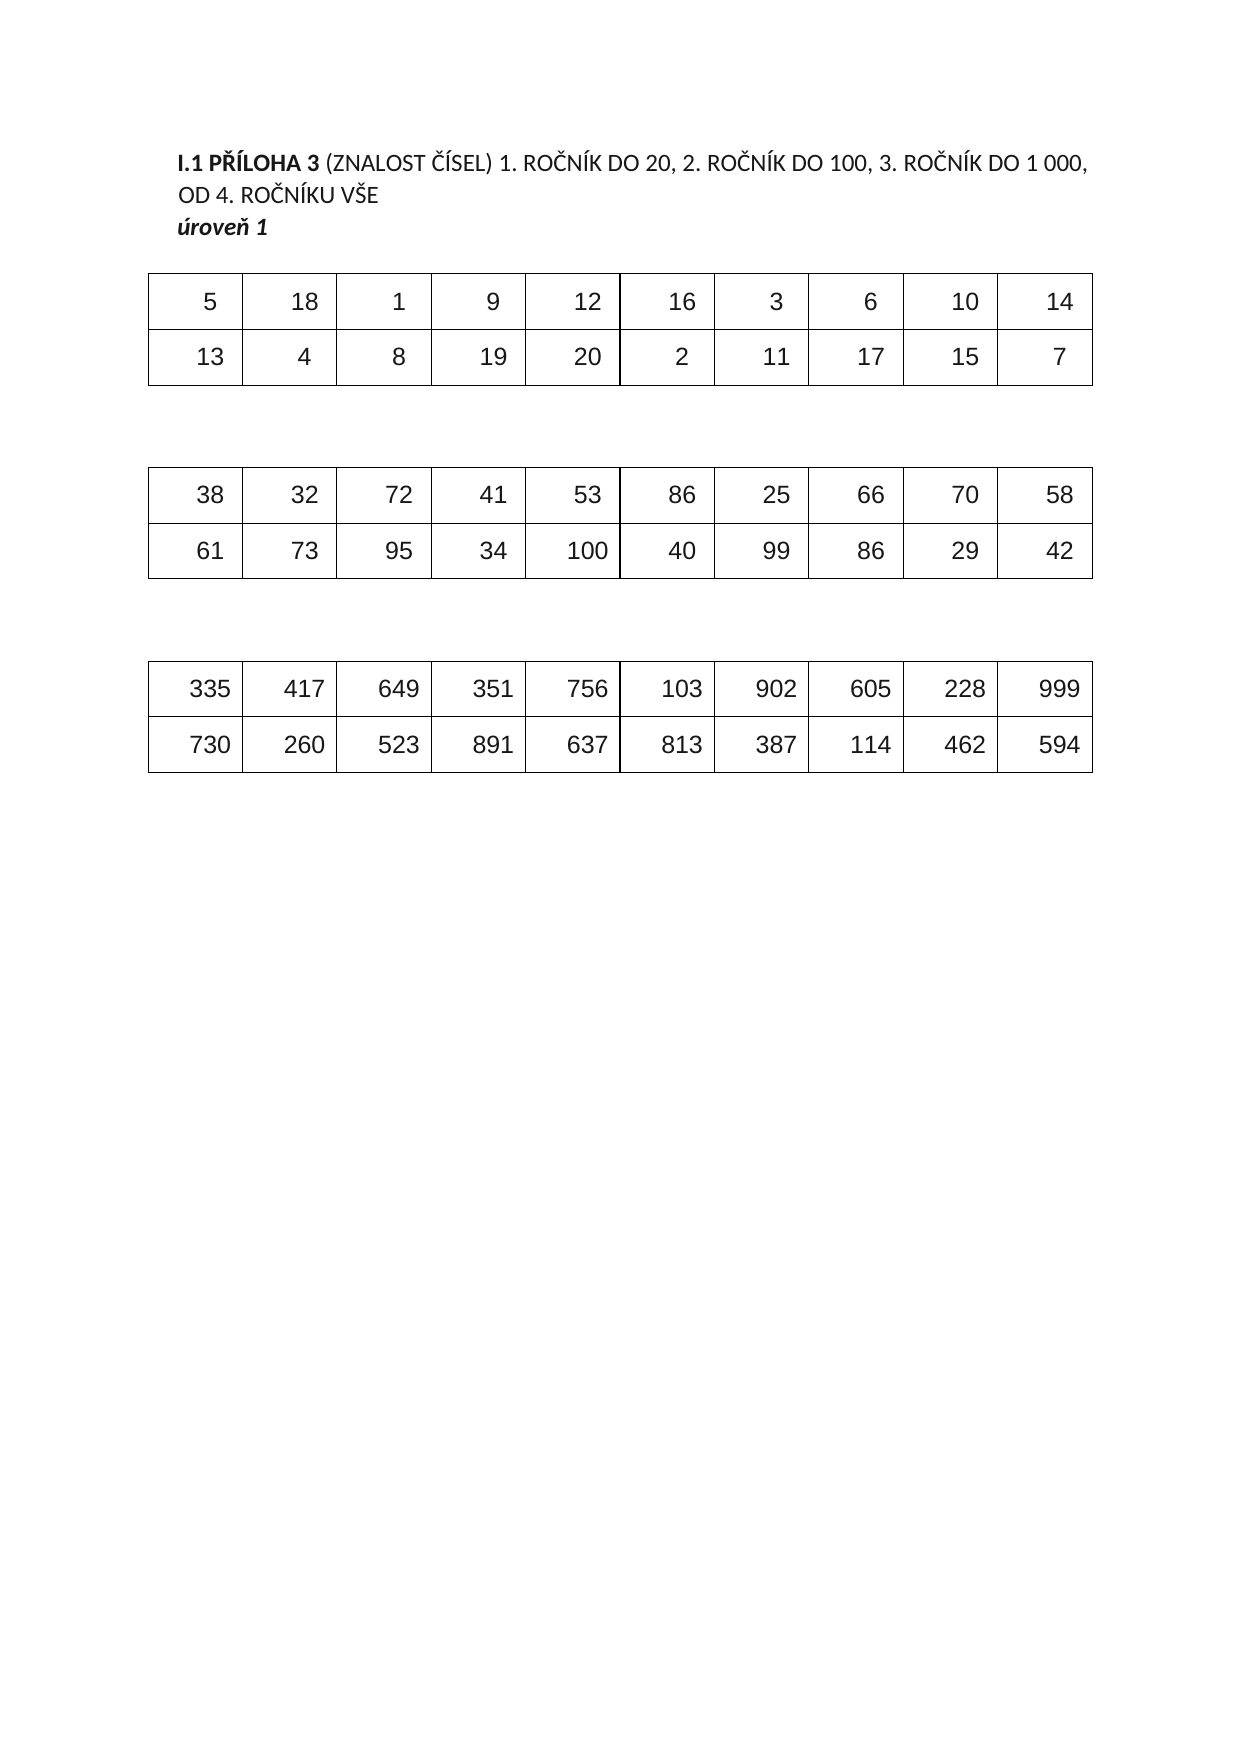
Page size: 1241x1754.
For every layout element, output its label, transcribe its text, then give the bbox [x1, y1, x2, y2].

table_header 10 [904, 274, 997, 329]
table_header 58 [998, 468, 1092, 522]
table_header 86 [621, 468, 714, 522]
table_cell 29 [904, 524, 997, 578]
table_header 53 [526, 468, 619, 522]
table_header 335 [149, 662, 242, 716]
table_header 1 [337, 274, 431, 329]
table_header 6 [809, 274, 903, 329]
table_cell 2 [621, 330, 714, 384]
table_cell 891 [432, 717, 525, 772]
table_header 66 [809, 468, 903, 522]
table_header 38 [149, 468, 242, 522]
table_cell 95 [337, 524, 431, 578]
table_header 9 [432, 274, 525, 329]
table_cell 86 [809, 524, 903, 578]
table_cell 20 [526, 330, 619, 384]
table_header 16 [621, 274, 714, 329]
table_header 70 [904, 468, 997, 522]
table_header 14 [998, 274, 1092, 329]
table_header 25 [715, 468, 808, 522]
table_cell 15 [904, 330, 997, 384]
table_header 902 [715, 662, 808, 716]
table_cell 100 [526, 524, 619, 578]
table_cell 99 [715, 524, 808, 578]
table_header 32 [243, 468, 336, 522]
table_header 649 [337, 662, 431, 716]
text I.1 PŘÍLOHA 3 (ZNALOST ČÍSEL) 1. ROČNÍK DO 20, 2. ROČNÍK DO 100, 3. ROČNÍK DO 1 000, OD 4. ROČNÍKU VŠE [177, 148, 1093, 209]
table_header 12 [526, 274, 619, 329]
table_cell 17 [809, 330, 903, 384]
table_cell 594 [998, 717, 1092, 772]
table_header 756 [526, 662, 619, 716]
table_cell 42 [998, 524, 1092, 578]
table_cell 40 [621, 524, 714, 578]
table_cell 523 [337, 717, 431, 772]
table_header 72 [337, 468, 431, 522]
table_cell 4 [243, 330, 336, 384]
table_header 3 [715, 274, 808, 329]
table_header 605 [809, 662, 903, 716]
table_cell 7 [998, 330, 1092, 384]
table_header 103 [621, 662, 714, 716]
table_cell 8 [337, 330, 431, 384]
text úroveň 1 [177, 211, 1093, 241]
table_cell 13 [149, 330, 242, 384]
table_header 18 [243, 274, 336, 329]
table_header 5 [149, 274, 242, 329]
table_header 999 [998, 662, 1092, 716]
table_cell 114 [809, 717, 903, 772]
table_cell 813 [621, 717, 714, 772]
table_cell 730 [149, 717, 242, 772]
table_cell 73 [243, 524, 336, 578]
table_cell 61 [149, 524, 242, 578]
table_header 417 [243, 662, 336, 716]
table_cell 11 [715, 330, 808, 384]
table_cell 34 [432, 524, 525, 578]
table_cell 387 [715, 717, 808, 772]
table_cell 462 [904, 717, 997, 772]
table_cell 260 [243, 717, 336, 772]
table_cell 19 [432, 330, 525, 384]
table_header 228 [904, 662, 997, 716]
table_header 351 [432, 662, 525, 716]
table_header 41 [432, 468, 525, 522]
table_cell 637 [526, 717, 619, 772]
